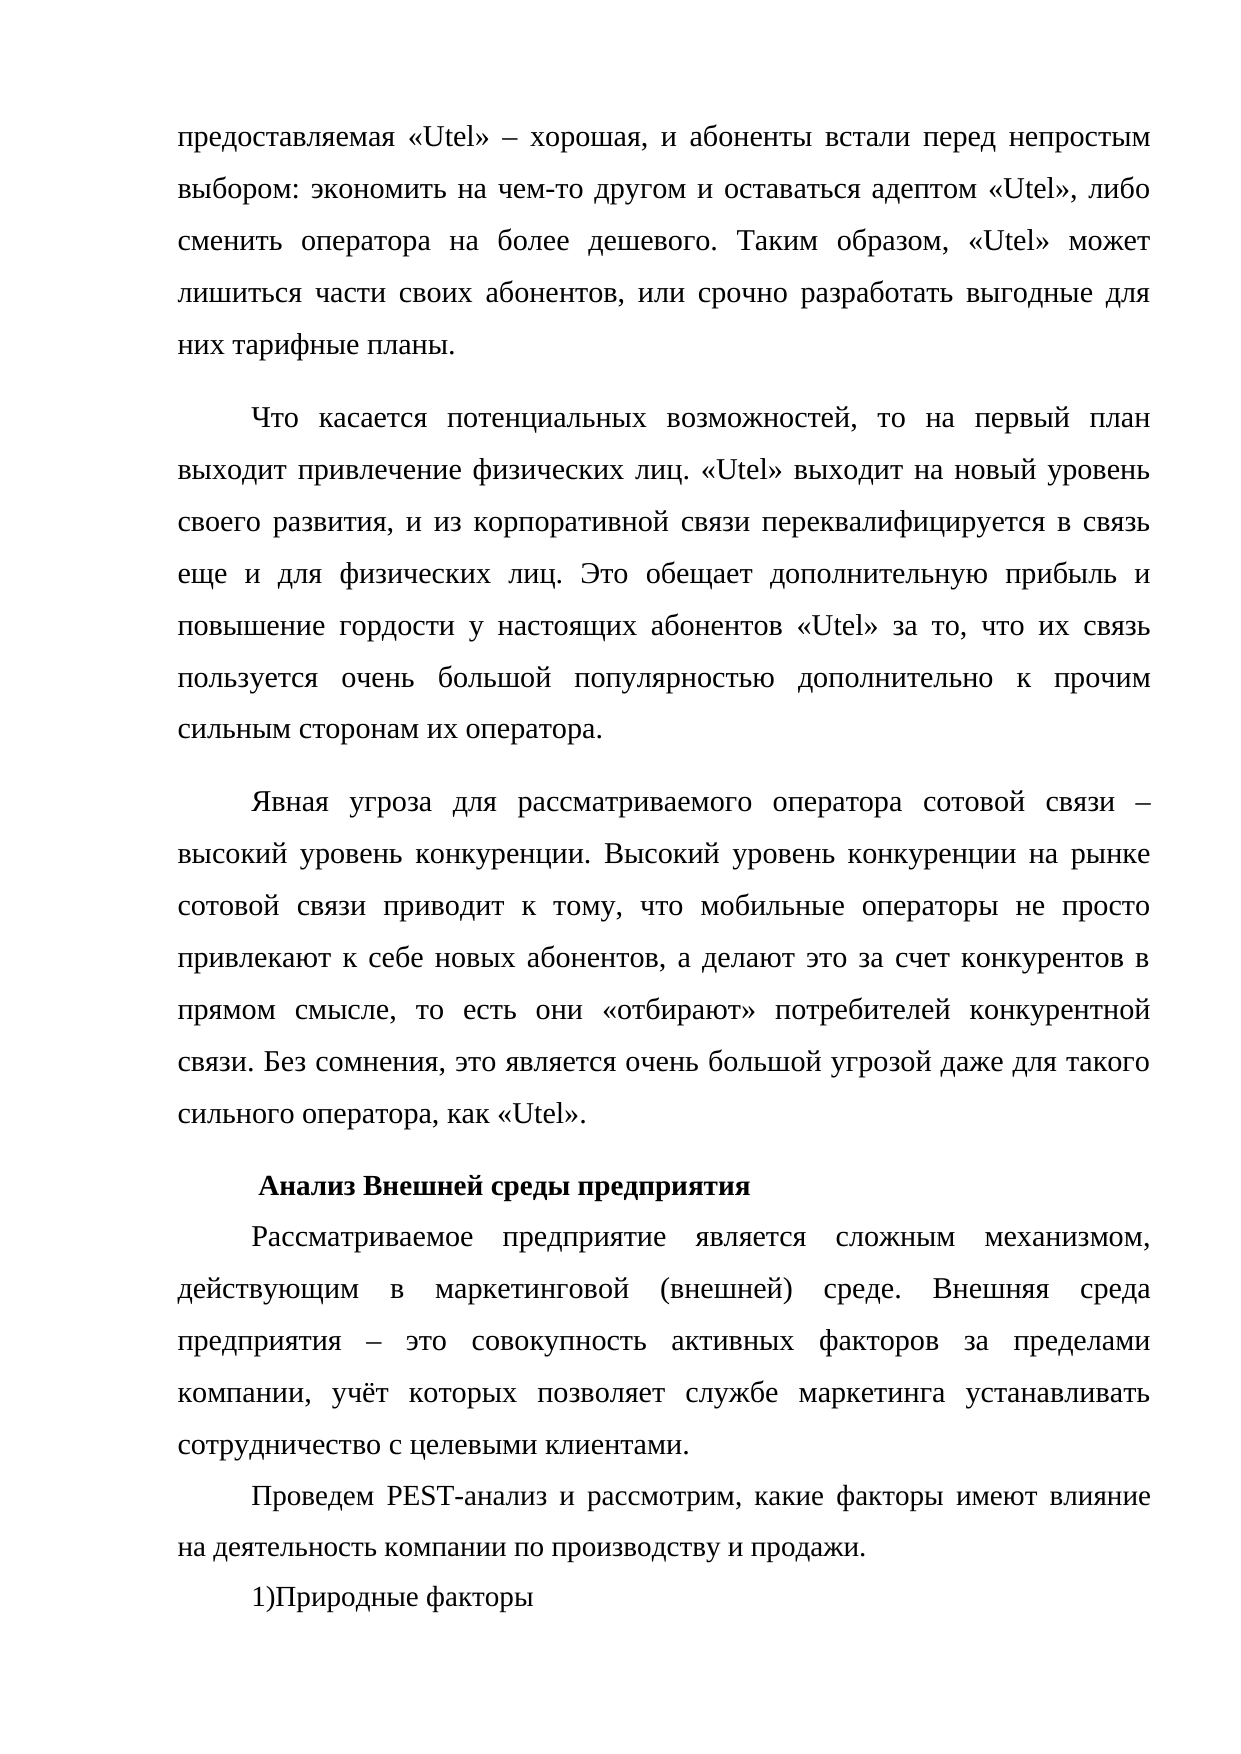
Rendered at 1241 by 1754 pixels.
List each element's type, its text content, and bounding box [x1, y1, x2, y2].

text Рассматриваемое предприятие является сложным механизмом, действующим в маркетинговой (внешней) среде. Внешняя среда предприятия – это совокупность активных факторов за пределами компании, учёт которых позволяет службе маркетинга устанавливать сотрудничество с целевыми клиентами. [177, 1218, 1152, 1461]
text Явная угроза для рассматриваемого оператора сотовой связи – высокий уровень конкуренции. Высокий уровень конкуренции на рынке сотовой связи приводит к тому, что мобильные операторы не просто привлекают к себе новых абонентов, а делают это за счет конкурентов в прямом смысле, то есть они «отбирают» потребителей конкурентной связи. Без сомнения, это является очень большой угрозой даже для такого сильного оператора, как «Utel». [177, 783, 1152, 1130]
text Проведем PEST-анализ и рассмотрим, какие факторы имеют влияние на деятельность компании по производству и продажи. [177, 1478, 1152, 1562]
text Анализ Внешней среды предприятия [236, 1168, 1152, 1202]
text Что касается потенциальных возможностей, то на первый план выходит привлечение физических лиц. «Utel» выходит на новый уровень своего развития, и из корпоративной связи переквалифицируется в связь еще и для физических лиц. Это обещает дополнительную прибыль и повышение гордости у настоящих абонентов «Utel» за то, что их связь пользуется очень большой популярностью дополнительно к прочим сильным сторонам их оператора. [177, 399, 1152, 745]
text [177, 118, 1152, 361]
text 1)Природные факторы [251, 1579, 1152, 1613]
